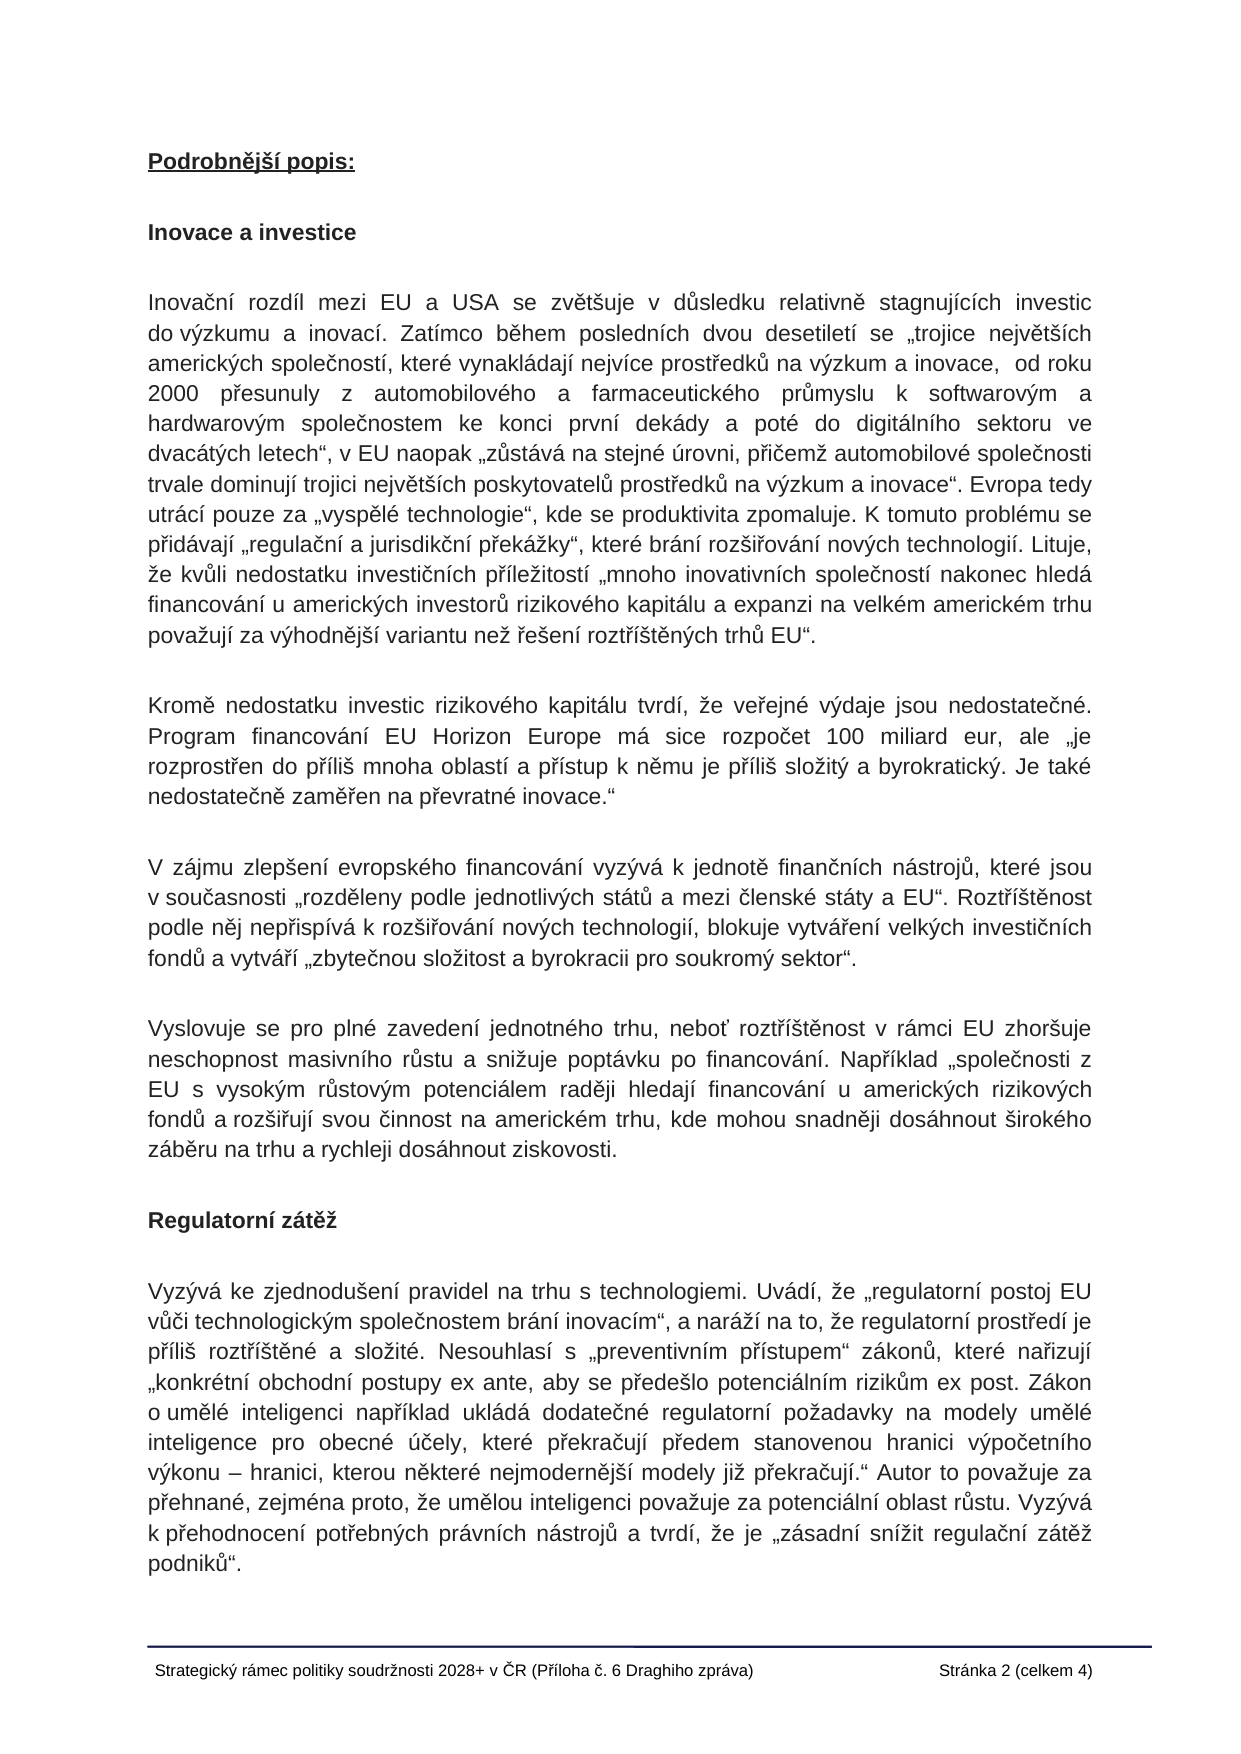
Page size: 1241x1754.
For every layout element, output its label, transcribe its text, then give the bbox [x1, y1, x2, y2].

text V zájmu zlepšení evropského financování vyzývá k jednotě finančních nástrojů, které jsou v současnosti „rozděleny podle jednotlivých států a mezi členské státy a EU“. Roztříštěnost podle něj nepřispívá k rozšiřování nových technologií, blokuje vytváření velkých investičních fondů a vytváří „zbytečnou složitost a byrokracii pro soukromý sektor“. [148, 854, 1093, 971]
text Podrobnější popis: [148, 148, 1093, 174]
text Vyslovuje se pro plné zavedení jednotného trhu, neboť roztříštěnost v rámci EU zhoršuje neschopnost masivního růstu a snižuje poptávku po financování. Například „společnosti z EU s vysokým růstovým potenciálem raději hledají financování u amerických rizikových fondů a rozšiřují svou činnost na americkém trhu, kde mohou snadněji dosáhnout širokého záběru na trhu a rychleji dosáhnout ziskovosti. [148, 1015, 1093, 1162]
text Inovační rozdíl mezi EU a USA se zvětšuje v důsledku relativně stagnujících investic do výzkumu a inovací. Zatímco během posledních dvou desetiletí se „trojice největších amerických společností, které vynakládají nejvíce prostředků na výzkum a inovace, od roku 2000 přesunuly z automobilového a farmaceutického průmyslu k softwarovým a hardwarovým společnostem ke konci první dekády a poté do digitálního sektoru ve dvacátých letech“, v EU naopak „zůstává na stejné úrovni, přičemž automobilové společnosti trvale dominují trojici největších poskytovatelů prostředků na výzkum a inovace“. Evropa tedy utrácí pouze za „vyspělé technologie“, kde se produktivita zpomaluje. K tomuto problému se přidávají „regulační a jurisdikční překážky“, které brání rozšiřování nových technologií. Lituje, že kvůli nedostatku investičních příležitostí „mnoho inovativních společností nakonec hledá financování u amerických investorů rizikového kapitálu a expanzi na velkém americkém trhu považují za výhodnější variantu než řešení roztříštěných trhů EU“. [148, 289, 1093, 648]
text Inovace a investice [148, 218, 1093, 245]
text Regulatorní zátěž [148, 1207, 1093, 1233]
text Vyzývá ke zjednodušení pravidel na trhu s technologiemi. Uvádí, že „regulatorní postoj EU vůči technologickým společnostem brání inovacím“, a naráží na to, že regulatorní prostředí je příliš roztříštěné a složité. Nesouhlasí s „preventivním přístupem“ zákonů, které nařizují „konkrétní obchodní postupy ex ante, aby se předešlo potenciálním rizikům ex post. Zákon o umělé inteligenci například ukládá dodatečné regulatorní požadavky na modely umělé inteligence pro obecné účely, které překračují předem stanovenou hranici výpočetního výkonu – hranici, kterou některé nejmodernější modely již překračují.“ Autor to považuje za přehnané, zejména proto, že umělou inteligenci považuje za potenciální oblast růstu. Vyzývá k přehodnocení potřebných právních nástrojů a tvrdí, že je „zásadní snížit regulační zátěž podniků“. [148, 1278, 1093, 1576]
text Kromě nedostatku investic rizikového kapitálu tvrdí, že veřejné výdaje jsou nedostatečné. Program financování EU Horizon Europe má sice rozpočet 100 miliard eur, ale „je rozprostřen do příliš mnoha oblastí a přístup k němu je příliš složitý a byrokratický. Je také nedostatečně zaměřen na převratné inovace.“ [148, 692, 1093, 809]
